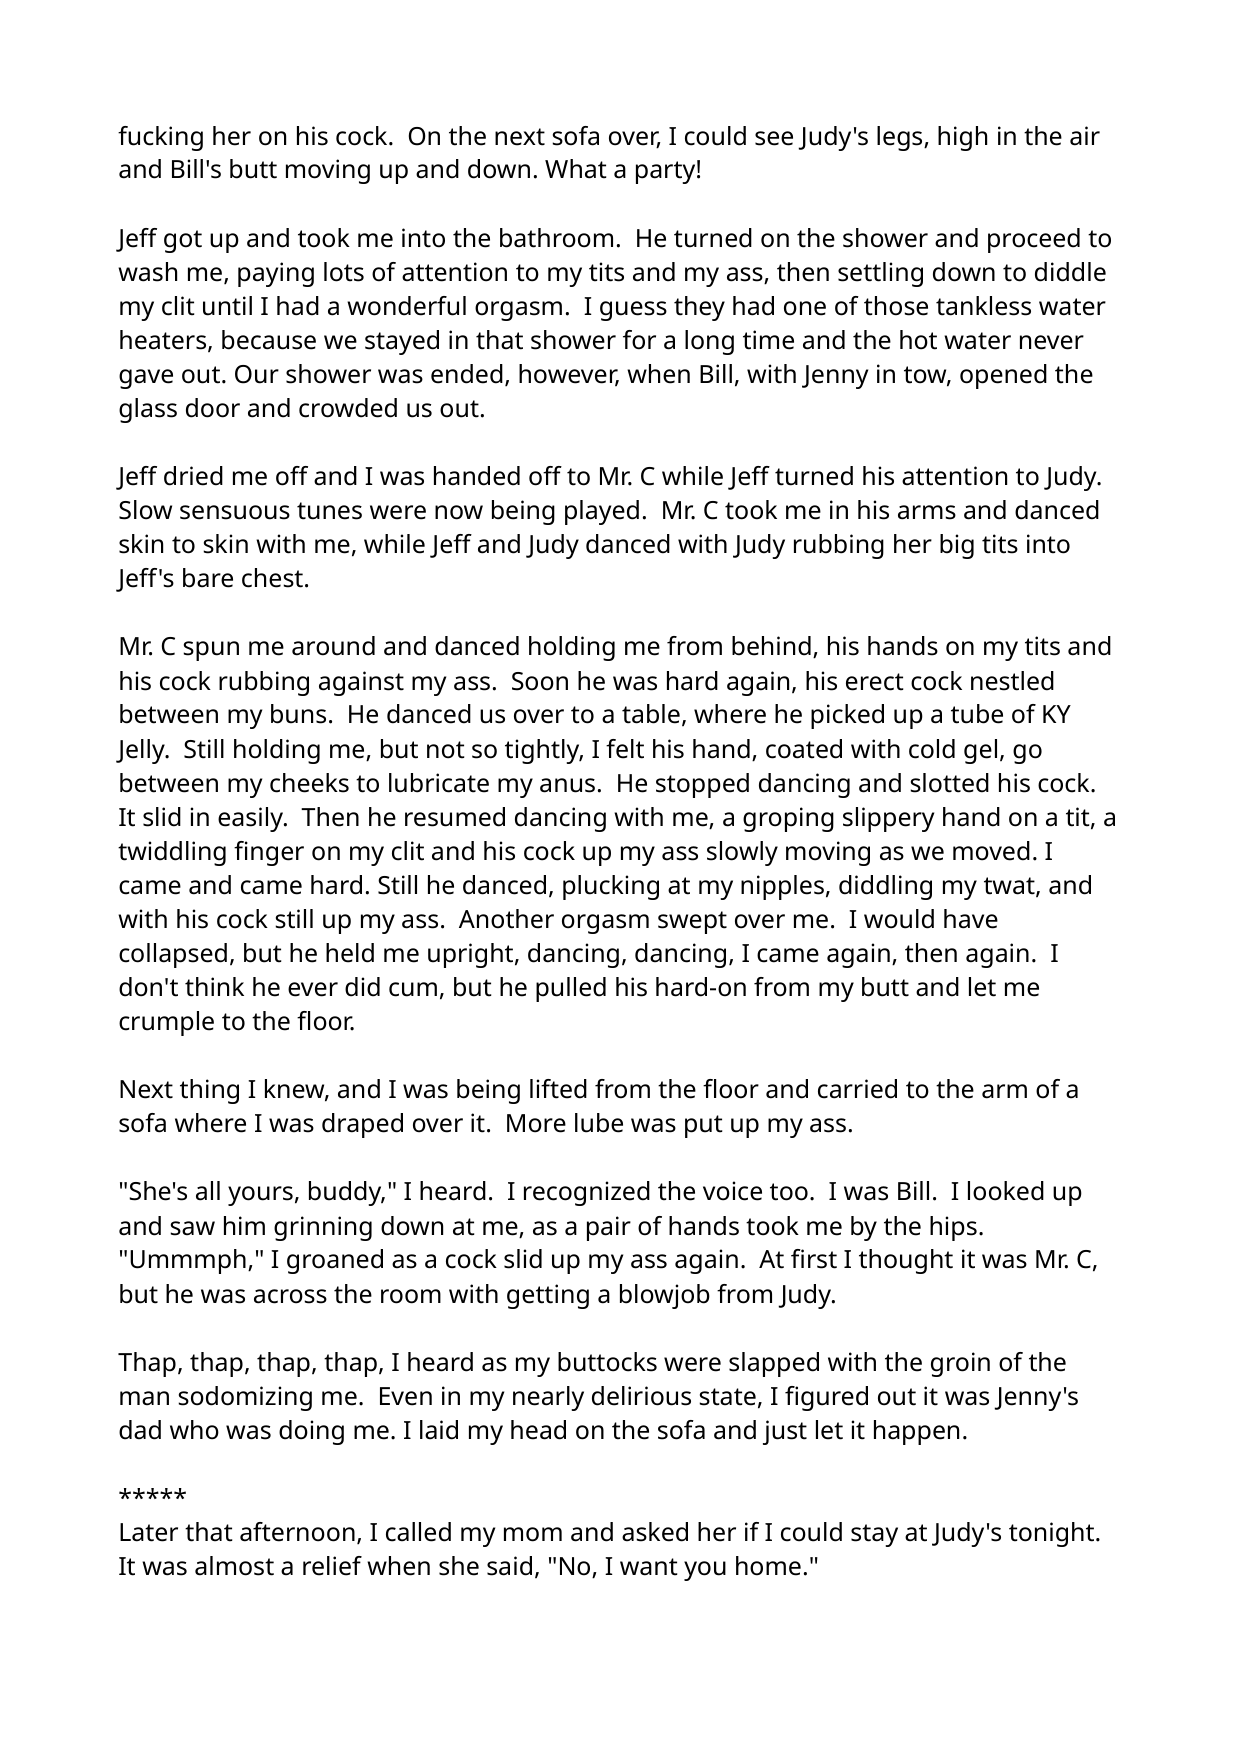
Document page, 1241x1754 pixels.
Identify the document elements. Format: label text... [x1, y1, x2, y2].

text ***** [118, 1481, 1122, 1515]
text Jeff got up and took me into the bathroom. He turned on the shower and proceed to wash me, paying lots of attention to my tits and my ass, then settling down to diddle my clit until I had a wonderful orgasm. I guess they had one of those tankless water heaters, because we stayed in that shower for a long time and the hot water never gave out. Our shower was ended, however, when Bill, with Jenny in tow, opened the glass door and crowded us out. [118, 220, 1122, 425]
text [118, 118, 1122, 186]
text Thap, thap, thap, thap, I heard as my buttocks were slapped with the groin of the man sodomizing me. Even in my nearly delirious state, I figured out it was Jenny's dad who was doing me. I laid my head on the sofa and just let it happen. [118, 1344, 1122, 1447]
text Next thing I knew, and I was being lifted from the floor and carried to the arm of a sofa where I was draped over it. More lube was put up my ass. [118, 1072, 1122, 1140]
text Jeff dried me off and I was handed off to Mr. C while Jeff turned his attention to Judy. Slow sensuous tunes were now being played. Mr. C took me in his arms and danced skin to skin with me, while Jeff and Judy danced with Judy rubbing her big tits into Jeff's bare chest. [118, 459, 1122, 595]
text Later that afternoon, I called my mom and asked her if I could stay at Judy's tonight. It was almost a relief when she said, "No, I want you home." [118, 1515, 1122, 1583]
text "She's all yours, buddy," I heard. I recognized the voice too. I was Bill. I looked up and saw him grinning down at me, as a pair of hands took me by the hips. "Ummmph," I groaned as a cock slid up my ass again. At first I thought it was Mr. C, but he was across the room with getting a blowjob from Judy. [118, 1174, 1122, 1310]
text Mr. C spun me around and danced holding me from behind, his hands on my tits and his cock rubbing against my ass. Soon he was hard again, his erect cock nestled between my buns. He danced us over to a table, where he picked up a tube of KY Jelly. Still holding me, but not so tightly, I felt his hand, coated with cold gel, go between my cheeks to lubricate my anus. He stopped dancing and slotted his cock. It slid in easily. Then he resumed dancing with me, a groping slippery hand on a tit, a twiddling finger on my clit and his cock up my ass slowly moving as we moved. I came and came hard. Still he danced, plucking at my nipples, diddling my twat, and with his cock still up my ass. Another orgasm swept over me. I would have collapsed, but he held me upright, dancing, dancing, I came again, then again. I don't think he ever did cum, but he pulled his hard-on from my butt and let me crumple to the floor. [118, 629, 1122, 1038]
